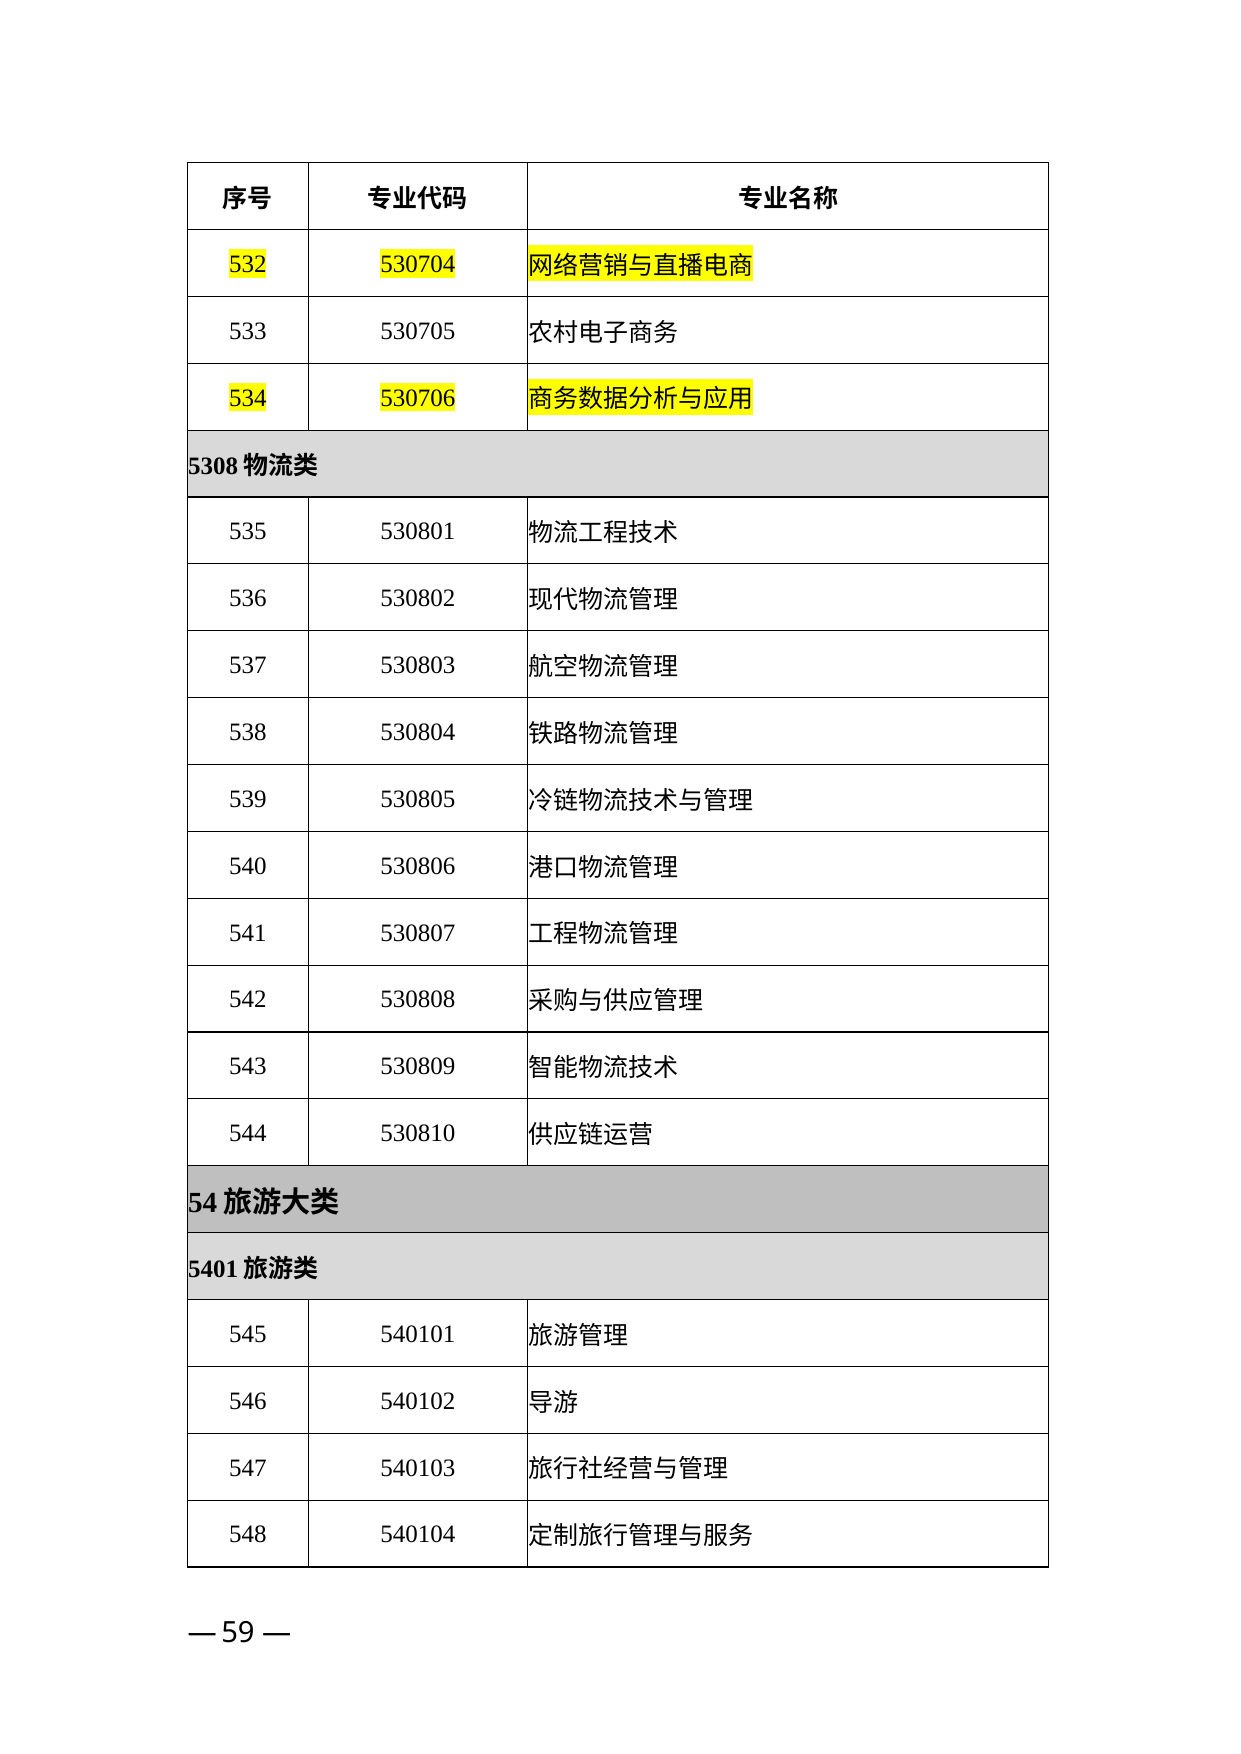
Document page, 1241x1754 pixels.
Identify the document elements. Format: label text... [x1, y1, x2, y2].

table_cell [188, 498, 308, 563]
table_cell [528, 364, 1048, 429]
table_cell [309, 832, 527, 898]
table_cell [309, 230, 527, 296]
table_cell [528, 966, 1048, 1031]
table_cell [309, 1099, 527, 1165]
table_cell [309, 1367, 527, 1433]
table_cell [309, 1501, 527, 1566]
table_header 序号 [188, 163, 308, 229]
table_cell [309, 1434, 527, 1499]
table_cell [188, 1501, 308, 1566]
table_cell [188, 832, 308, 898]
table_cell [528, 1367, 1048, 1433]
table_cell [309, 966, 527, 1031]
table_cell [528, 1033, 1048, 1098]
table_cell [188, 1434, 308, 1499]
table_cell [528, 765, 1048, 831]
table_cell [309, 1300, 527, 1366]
table_header 专业名称 [528, 163, 1048, 229]
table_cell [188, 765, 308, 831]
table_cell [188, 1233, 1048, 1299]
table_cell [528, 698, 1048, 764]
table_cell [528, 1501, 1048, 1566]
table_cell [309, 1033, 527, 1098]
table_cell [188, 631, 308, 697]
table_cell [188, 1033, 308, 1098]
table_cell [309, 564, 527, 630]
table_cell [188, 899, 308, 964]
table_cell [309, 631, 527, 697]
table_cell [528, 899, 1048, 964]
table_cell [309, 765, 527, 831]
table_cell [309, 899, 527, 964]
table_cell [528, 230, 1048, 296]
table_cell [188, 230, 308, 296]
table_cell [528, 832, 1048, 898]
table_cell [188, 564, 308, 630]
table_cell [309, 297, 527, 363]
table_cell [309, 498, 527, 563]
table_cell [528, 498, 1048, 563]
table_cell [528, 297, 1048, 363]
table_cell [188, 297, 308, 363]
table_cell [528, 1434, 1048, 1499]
table_header 专业代码 [309, 163, 527, 229]
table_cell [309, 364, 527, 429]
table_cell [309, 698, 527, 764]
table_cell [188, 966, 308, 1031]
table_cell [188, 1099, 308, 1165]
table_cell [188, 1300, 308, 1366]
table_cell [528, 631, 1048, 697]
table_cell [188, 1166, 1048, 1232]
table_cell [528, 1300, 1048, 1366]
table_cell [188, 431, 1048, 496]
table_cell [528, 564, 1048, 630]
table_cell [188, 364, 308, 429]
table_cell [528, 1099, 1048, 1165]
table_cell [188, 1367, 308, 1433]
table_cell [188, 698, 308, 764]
